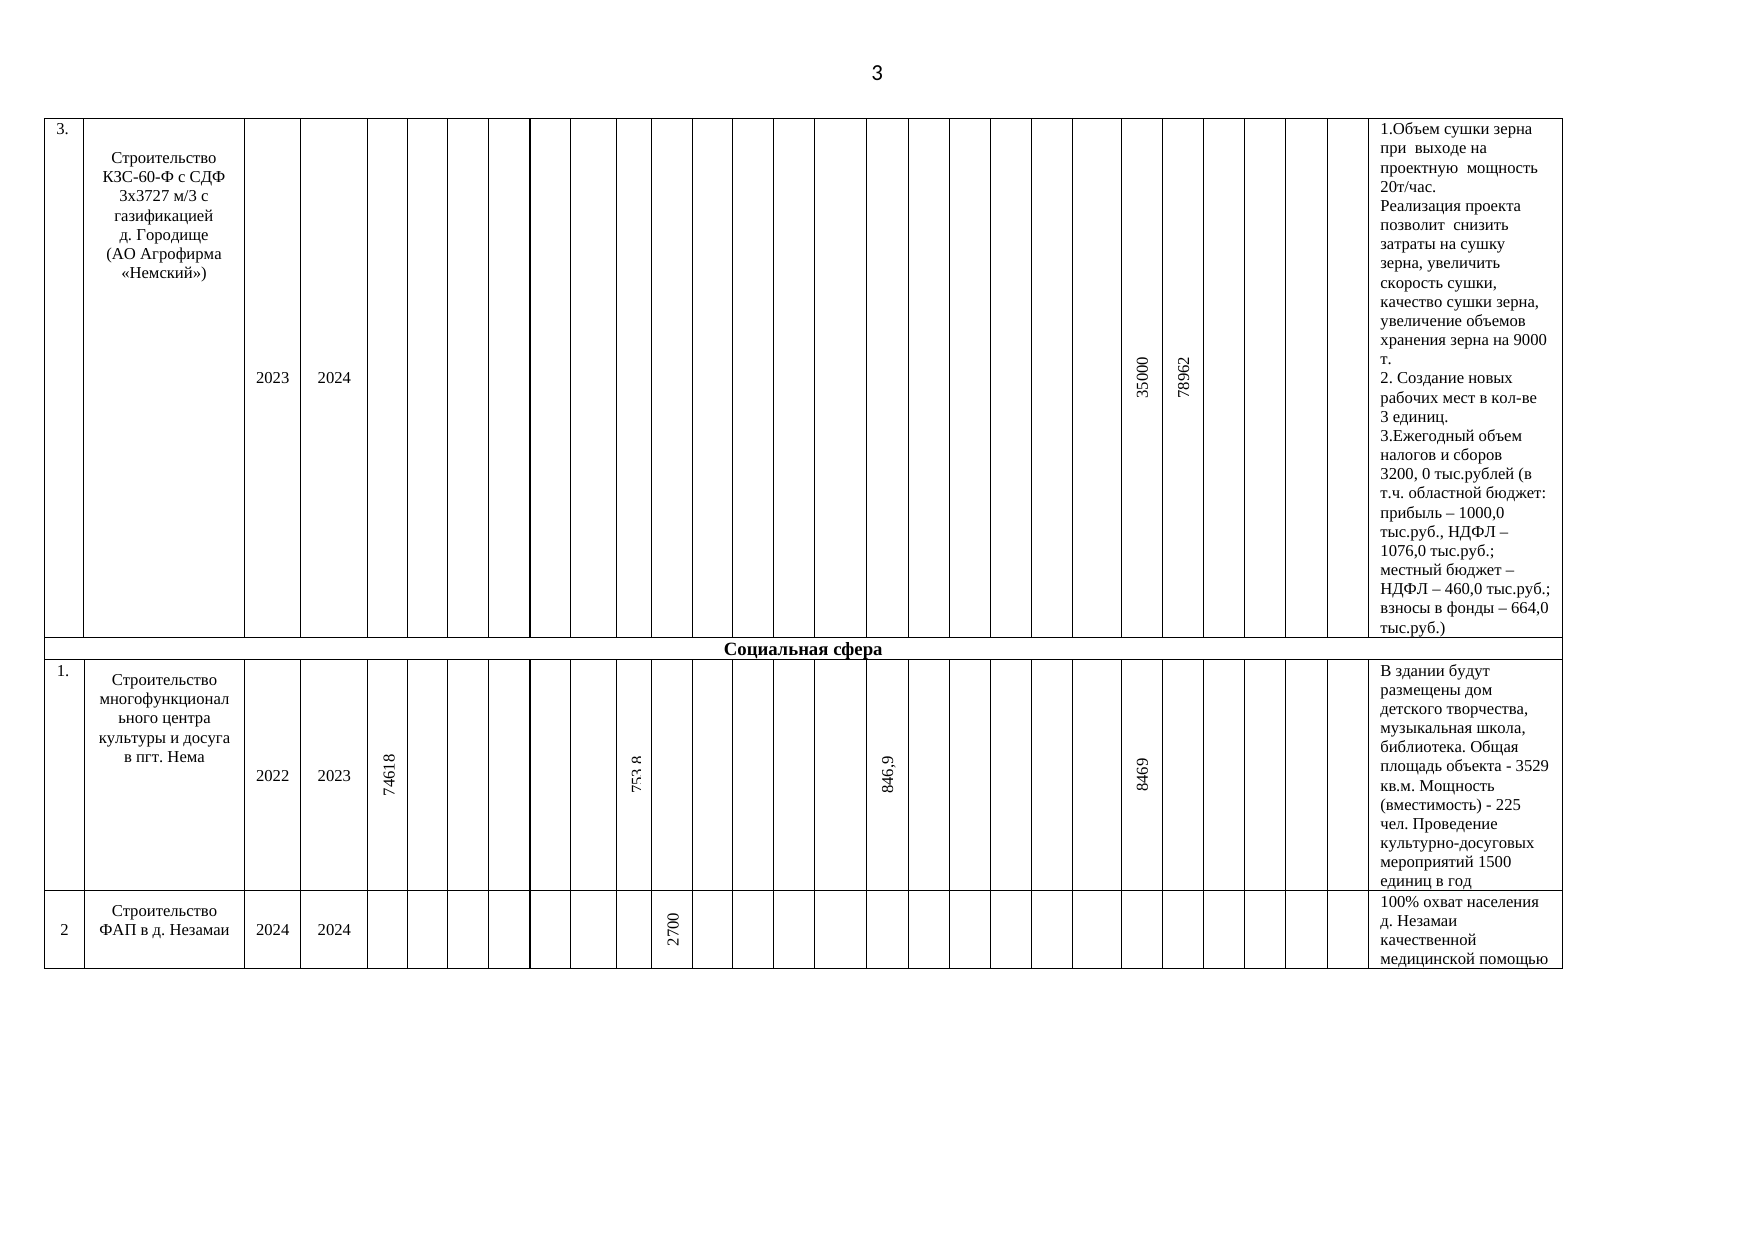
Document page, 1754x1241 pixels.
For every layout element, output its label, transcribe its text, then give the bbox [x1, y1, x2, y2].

table_cell 78962 [1163, 119, 1203, 637]
table_cell Социальная сфера [45, 638, 1562, 659]
table_cell [571, 891, 616, 968]
table_cell [909, 660, 949, 890]
table_cell [571, 119, 616, 637]
table_cell [1328, 119, 1368, 637]
table_cell [408, 119, 447, 637]
table_cell 846,9 [867, 660, 908, 890]
table_cell [652, 660, 692, 890]
table_cell 3. [45, 119, 83, 637]
table_cell [1073, 891, 1121, 968]
table_cell [733, 660, 773, 890]
table_cell [867, 891, 908, 968]
table_cell [991, 891, 1031, 968]
table_cell [774, 119, 814, 637]
table_cell [489, 660, 529, 890]
table_cell [867, 119, 908, 637]
table_cell [368, 891, 407, 968]
table_cell [1163, 660, 1203, 890]
table_cell Строительство многофункционального центра культуры и досуга в пгт. Нема [85, 660, 244, 890]
table_cell [950, 660, 990, 890]
table_cell [1204, 660, 1244, 890]
table_cell 2024 [301, 119, 367, 637]
table_cell [733, 891, 773, 968]
table_cell [774, 891, 814, 968]
table_cell [991, 119, 1031, 637]
table_cell [489, 119, 529, 637]
table_cell [1204, 891, 1244, 968]
table_cell 35000 [1122, 119, 1162, 637]
table_cell [1286, 891, 1327, 968]
table_cell [815, 660, 866, 890]
table_cell [1073, 119, 1121, 637]
table_cell [1163, 891, 1203, 968]
table_cell [368, 119, 407, 637]
table_cell 100% охват населения д. Незамаи качественной медицинской помощью [1369, 891, 1562, 968]
table_cell [909, 119, 949, 637]
table_cell [1245, 660, 1285, 890]
table_cell [1328, 660, 1368, 890]
table_cell [950, 891, 990, 968]
table_cell 2024 [245, 891, 300, 968]
table_cell [1032, 660, 1072, 890]
table_cell Строительство ФАП в д. Незамаи [85, 891, 244, 968]
table_cell 753,8 [617, 660, 651, 890]
table_cell [448, 119, 488, 637]
table_cell [408, 660, 447, 890]
table_cell [1286, 119, 1327, 637]
table_cell [909, 891, 949, 968]
table_cell [815, 891, 866, 968]
table_cell [991, 660, 1031, 890]
table_cell В здании будут размещены дом детского творчества, музыкальная школа, библиотека. Общая площадь объекта - 3529 кв.м. Мощность (вместимость) - 225 чел. Проведение культурно-досуговых мероприятий 1500 единиц в год [1369, 660, 1562, 890]
table_cell [1032, 119, 1072, 637]
table_cell [531, 891, 570, 968]
table_cell [1245, 119, 1285, 637]
table_cell 2023 [245, 119, 300, 637]
table_cell [1328, 891, 1368, 968]
table_cell [1245, 891, 1285, 968]
table_cell 2024 [301, 891, 367, 968]
table_cell 2022 [245, 660, 300, 890]
table_cell [693, 660, 732, 890]
table_cell [1032, 891, 1072, 968]
table_cell [617, 119, 651, 637]
table_cell [617, 891, 651, 968]
table_cell [1122, 891, 1162, 968]
table_cell [815, 119, 866, 637]
table_cell 2 [45, 891, 84, 968]
table_cell [571, 660, 616, 890]
table_cell [1286, 660, 1327, 890]
table_cell 2023 [301, 660, 367, 890]
table_cell [448, 660, 488, 890]
table_cell [733, 119, 773, 637]
table_cell 1. [45, 660, 84, 890]
table_cell [774, 660, 814, 890]
table_cell [950, 119, 990, 637]
table_cell [489, 891, 529, 968]
table_cell [693, 119, 732, 637]
table_cell 2700 [652, 891, 692, 968]
table_cell [652, 119, 692, 637]
table_cell [1073, 660, 1121, 890]
table_cell [408, 891, 447, 968]
table_cell [693, 891, 732, 968]
table_cell 8469 [1122, 660, 1162, 890]
table_cell [1204, 119, 1244, 637]
table_cell [531, 119, 570, 637]
table_cell [448, 891, 488, 968]
table_cell Строительство КЗС-60-Ф с СДФ 3х3727 м/3 с газификацией д. Городище (АО Агрофирма «Немский») [84, 119, 244, 637]
table_cell 74618 [368, 660, 407, 890]
table_cell 1.Объем сушки зерна при выходе на проектную мощность 20т/час. Реализация проекта позволит снизить затраты на сушку зерна, увеличить скорость сушки, качество сушки зерна, увеличение объемов хранения зерна на 9000 т. 2. Создание новых рабочих мест в кол-ве 3 единиц. 3.Ежегодный объем налогов и сборов 3200, 0 тыс.рублей (в т.ч. областной бюджет: прибыль – 1000,0 тыс.руб., НДФЛ – 1076,0 тыс.руб.; местный бюджет – НДФЛ – 460,0 тыс.руб.; взносы в фонды – 664,0 тыс.руб.) [1369, 119, 1562, 637]
table_cell [531, 660, 570, 890]
